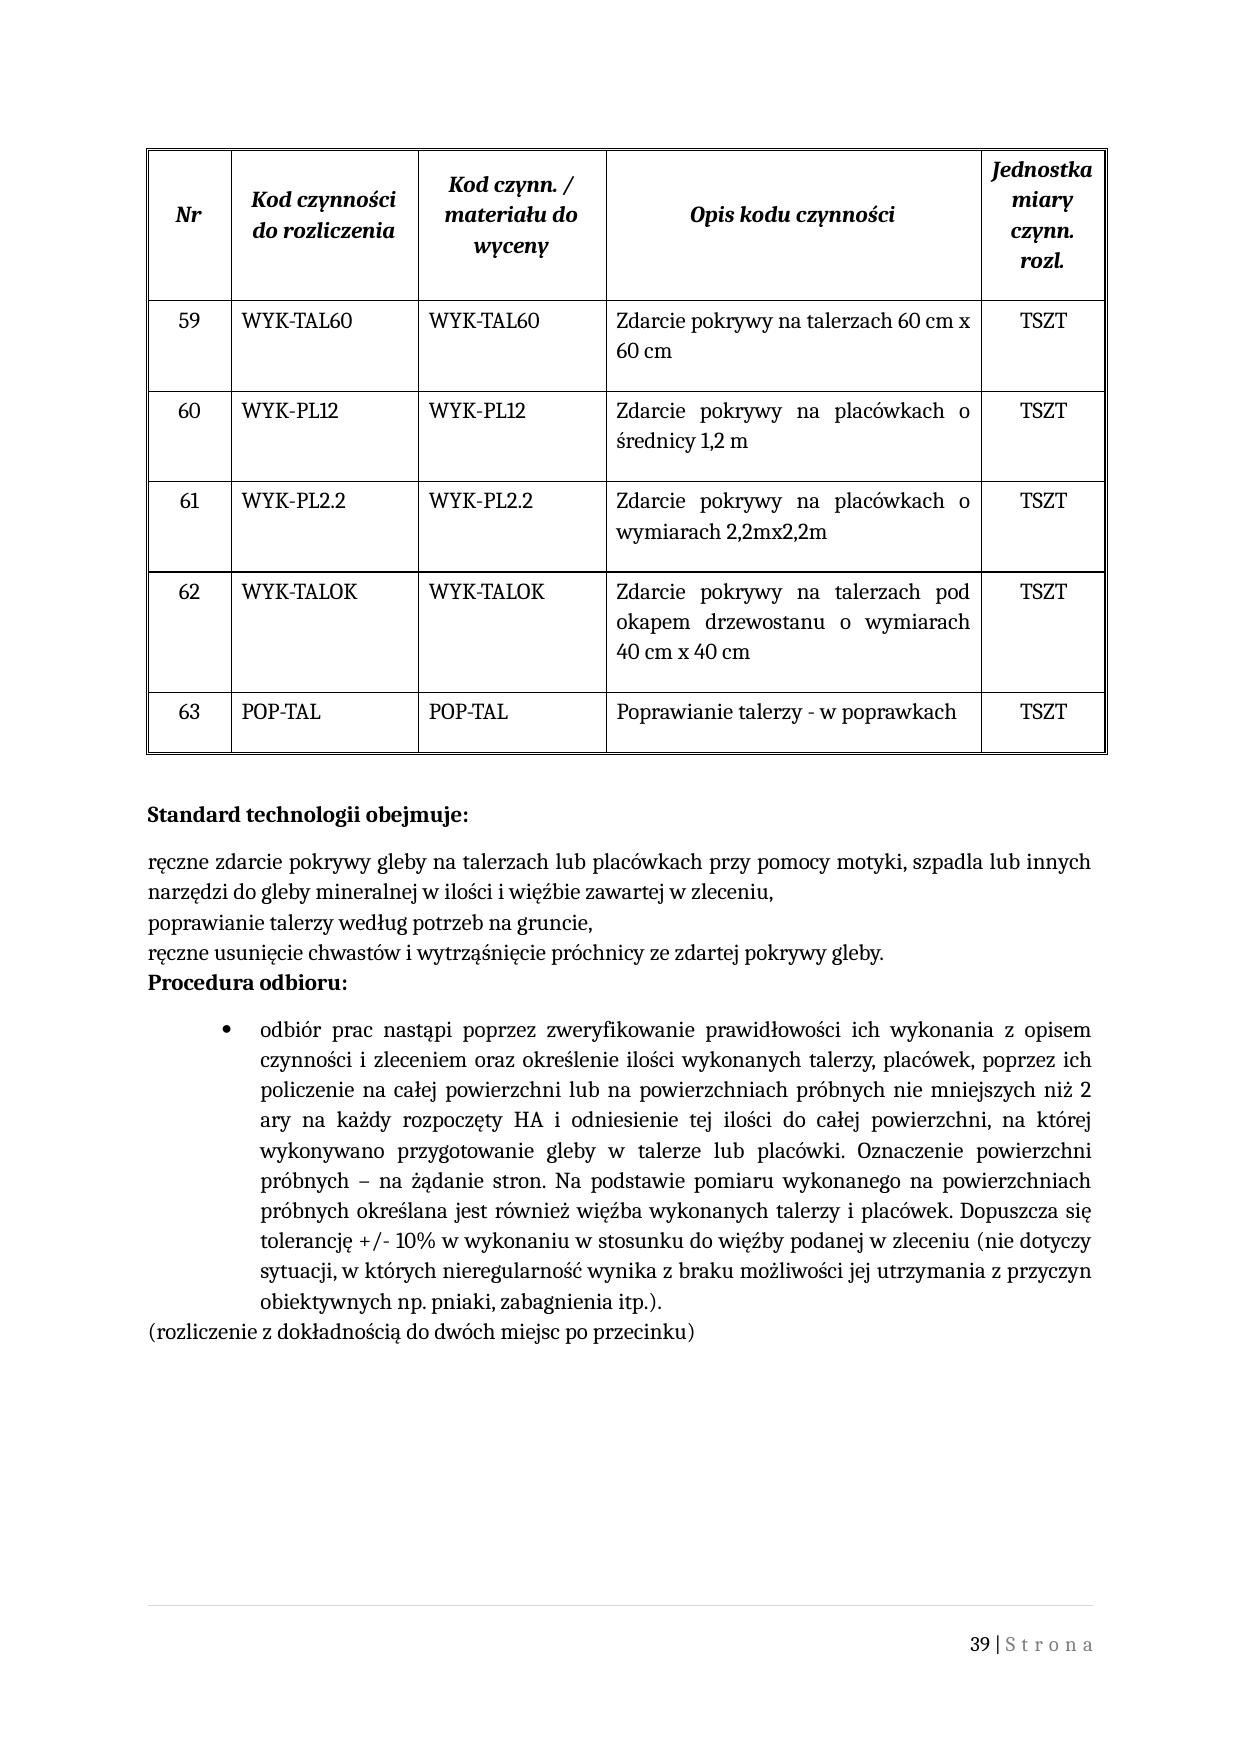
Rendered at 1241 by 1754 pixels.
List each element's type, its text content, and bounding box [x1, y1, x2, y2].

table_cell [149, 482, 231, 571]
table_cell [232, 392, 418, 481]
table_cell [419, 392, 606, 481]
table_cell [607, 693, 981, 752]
text ręczne usunięcie chwastów i wytrząśnięcie próchnicy ze zdartej pokrywy gleby. [148, 939, 1093, 966]
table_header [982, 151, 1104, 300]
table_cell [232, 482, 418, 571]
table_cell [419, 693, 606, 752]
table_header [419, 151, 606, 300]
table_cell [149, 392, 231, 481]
text Standard technologii obejmuje: [148, 802, 1093, 828]
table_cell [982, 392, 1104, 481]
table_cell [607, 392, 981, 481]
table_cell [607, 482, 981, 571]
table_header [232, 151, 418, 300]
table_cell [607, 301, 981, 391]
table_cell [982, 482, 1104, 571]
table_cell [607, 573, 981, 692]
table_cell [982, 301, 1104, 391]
list odbiór prac nastąpi poprzez zweryfikowanie prawidłowości ich wykonania z opisem czynności i zleceniem oraz określenie ilości wykonanych talerzy, placówek, poprzez ich policzenie na całej powierzchni lub na powierzchniach próbnych nie mniejszych niż 2 ary na każdy rozpoczęty HA i odniesienie tej ilości do całej powierzchni, na której wykonywano przygotowanie gleby w talerze lub placówki. Oznaczenie powierzchni próbnych – na żądanie stron. Na podstawie pomiaru wykonanego na powierzchniach próbnych określana jest również więźba wykonanych talerzy i placówek. Dopuszcza się tolerancję +/- 10% w wykonaniu w stosunku do więźby podanej w zleceniu (nie dotyczy sytuacji, w których nieregularność wynika z braku możliwości jej utrzymania z przyczyn obiektywnych np. pniaki, zabagnienia itp.). [223, 1017, 1093, 1315]
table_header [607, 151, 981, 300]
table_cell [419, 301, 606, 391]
text ręczne zdarcie pokrywy gleby na talerzach lub placówkach przy pomocy motyki, szpadla lub innych narzędzi do gleby mineralnej w ilości i więźbie zawartej w zleceniu, [148, 849, 1093, 905]
text (rozliczenie z dokładnością do dwóch miejsc po przecinku) [148, 1319, 1093, 1345]
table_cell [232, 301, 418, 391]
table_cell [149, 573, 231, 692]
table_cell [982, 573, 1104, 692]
text poprawianie talerzy według potrzeb na gruncie, [148, 909, 1093, 936]
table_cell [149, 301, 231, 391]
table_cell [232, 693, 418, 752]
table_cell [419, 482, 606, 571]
text Procedura odbioru: [148, 970, 1093, 996]
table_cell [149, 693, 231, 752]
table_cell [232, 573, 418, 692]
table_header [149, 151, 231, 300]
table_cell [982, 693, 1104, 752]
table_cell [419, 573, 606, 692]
